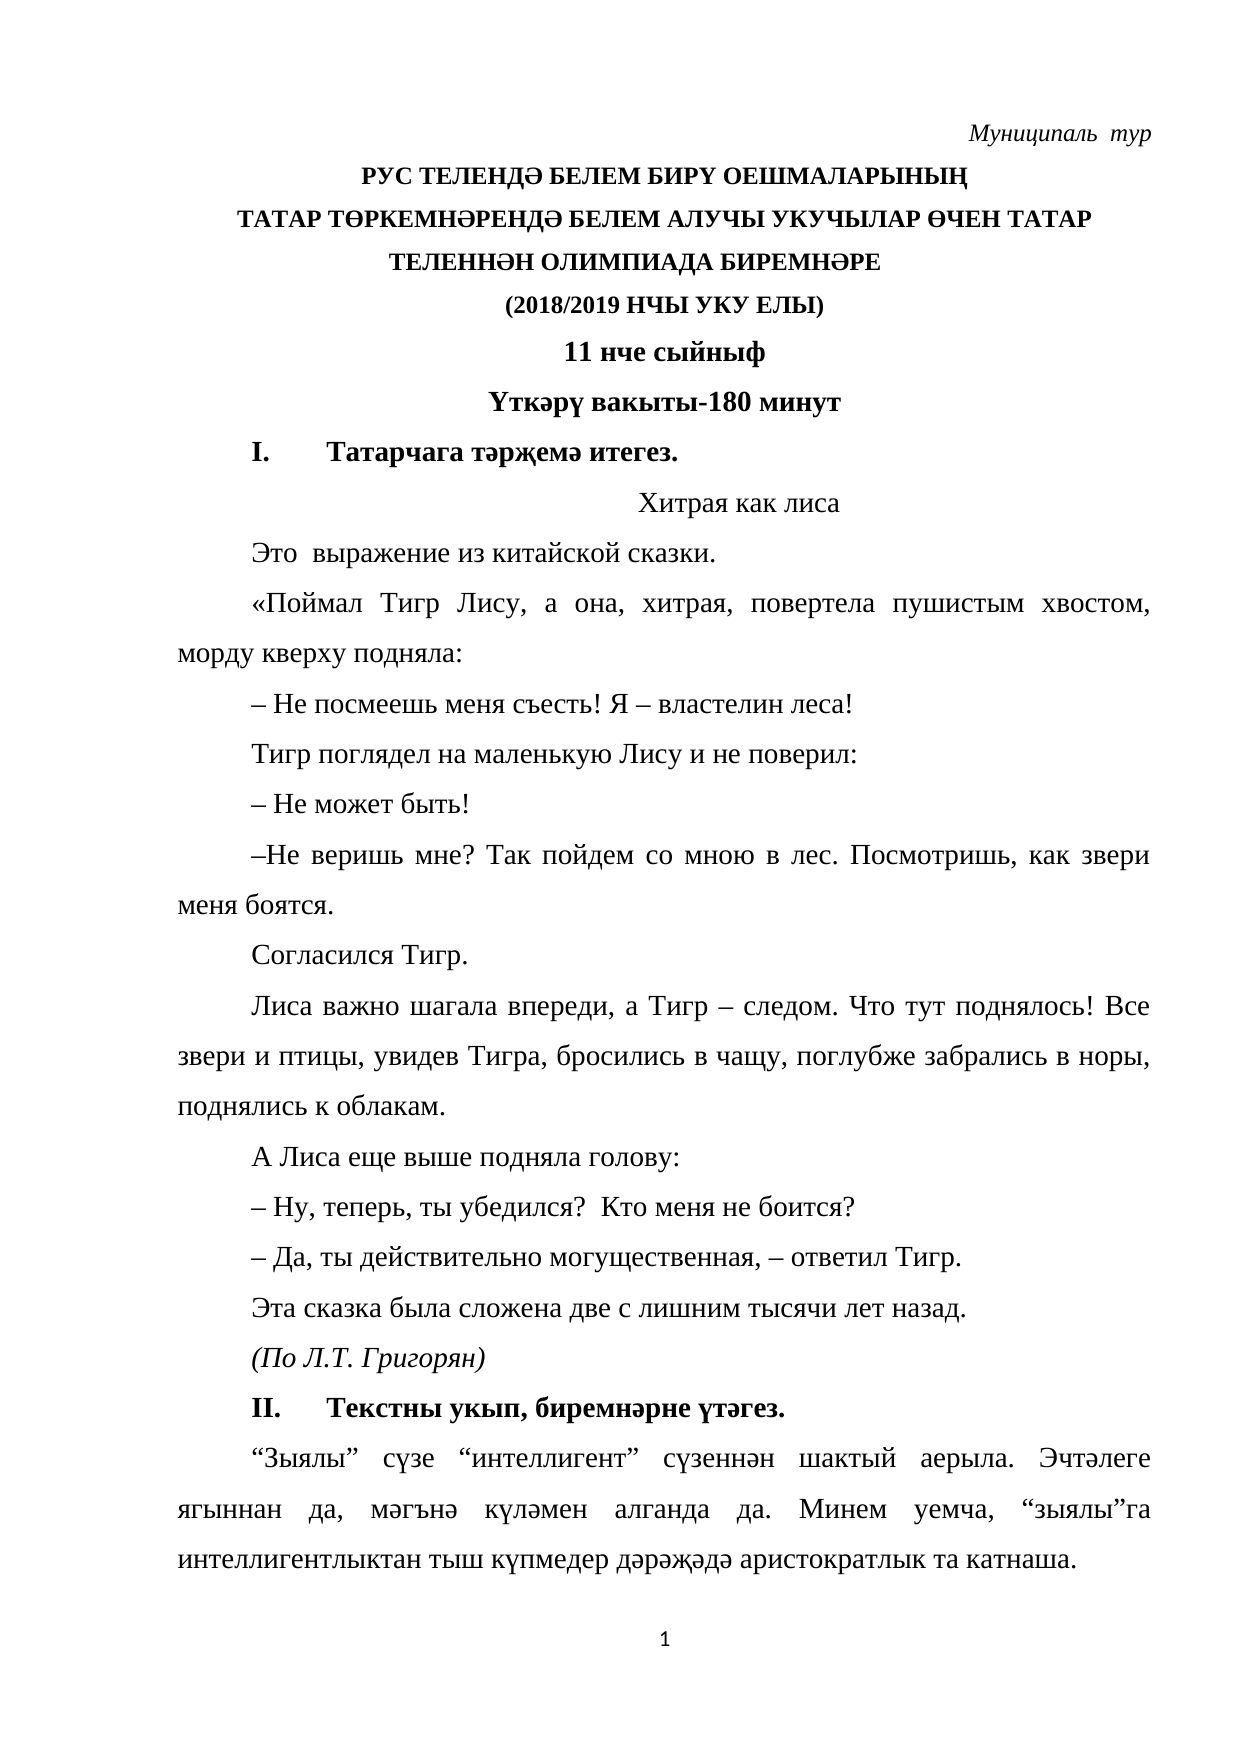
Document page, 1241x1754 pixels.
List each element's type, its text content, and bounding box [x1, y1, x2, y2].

list Татарчага тәрҗемә итегез. [251, 434, 1152, 468]
text (2018/2019 НЧЫ УКУ ЕЛЫ) [118, 291, 1152, 319]
list – Да, ты действительно могущественная, – ответил Тигр. [177, 1239, 1152, 1273]
list Эта сказка была сложена две с лишним тысячи лет назад. [177, 1290, 1152, 1323]
list Тигр поглядел на маленькую Лису и не поверил: [177, 736, 1152, 770]
text Үткәрү вакыты-180 минут [103, 384, 1152, 418]
list Это выражение из китайской сказки. [177, 535, 1152, 568]
list Согласился Тигр. [177, 937, 1152, 971]
list – Ну, теперь, ты убедился? Кто меня не боится? [177, 1189, 1152, 1223]
list «Поймал Тигр Лису, а она, хитрая, повертела пушистым хвостом, морду кверху подняла: [177, 585, 1152, 669]
list “Зыялы” сүзе “интеллигент” сүзеннән шактый аерыла. Эчтәлеге ягыннан да, мәгънә күләмен алганда да. Минем уемча, “зыялы”га интеллигентлыктан тыш күпмедер дәрәҗәдә аристократлык та катнаша. [177, 1441, 1152, 1575]
list Текстны укып, биремнәрне үтәгез. [251, 1390, 1152, 1424]
list Лиса важно шагала впереди, а Тигр – следом. Что тут поднялось! Все звери и птицы, увидев Тигра, бросились в чащу, поглубже забрались в норы, поднялись к облакам. [177, 988, 1152, 1122]
text ТАТАР ТӨРКЕМНӘРЕНДӘ БЕЛЕМ АЛУЧЫ УКУЧЫЛАР ӨЧЕН ТАТАР ТЕЛЕННӘН ОЛИМПИАДА БИРЕМНӘРЕ [118, 204, 1152, 276]
list –Не веришь мне? Так пойдем со мною в лес. Посмотришь, как звери меня боятся. [177, 837, 1152, 921]
list Хитрая как лиса [326, 485, 1152, 518]
list (По Л.Т. Григорян) [177, 1340, 1152, 1373]
list – Не посмеешь меня съесть! Я – властелин леса! [177, 686, 1152, 719]
text РУС ТЕЛЕНДӘ БЕЛЕМ БИРҮ ОЕШМАЛАРЫНЫҢ [118, 161, 1152, 190]
list А Лиса еще выше подняла голову: [177, 1139, 1152, 1172]
text Муниципаль тур [118, 118, 1152, 147]
list – Не может быть! [177, 787, 1152, 820]
text 11 нче сыйныф [103, 334, 1152, 367]
